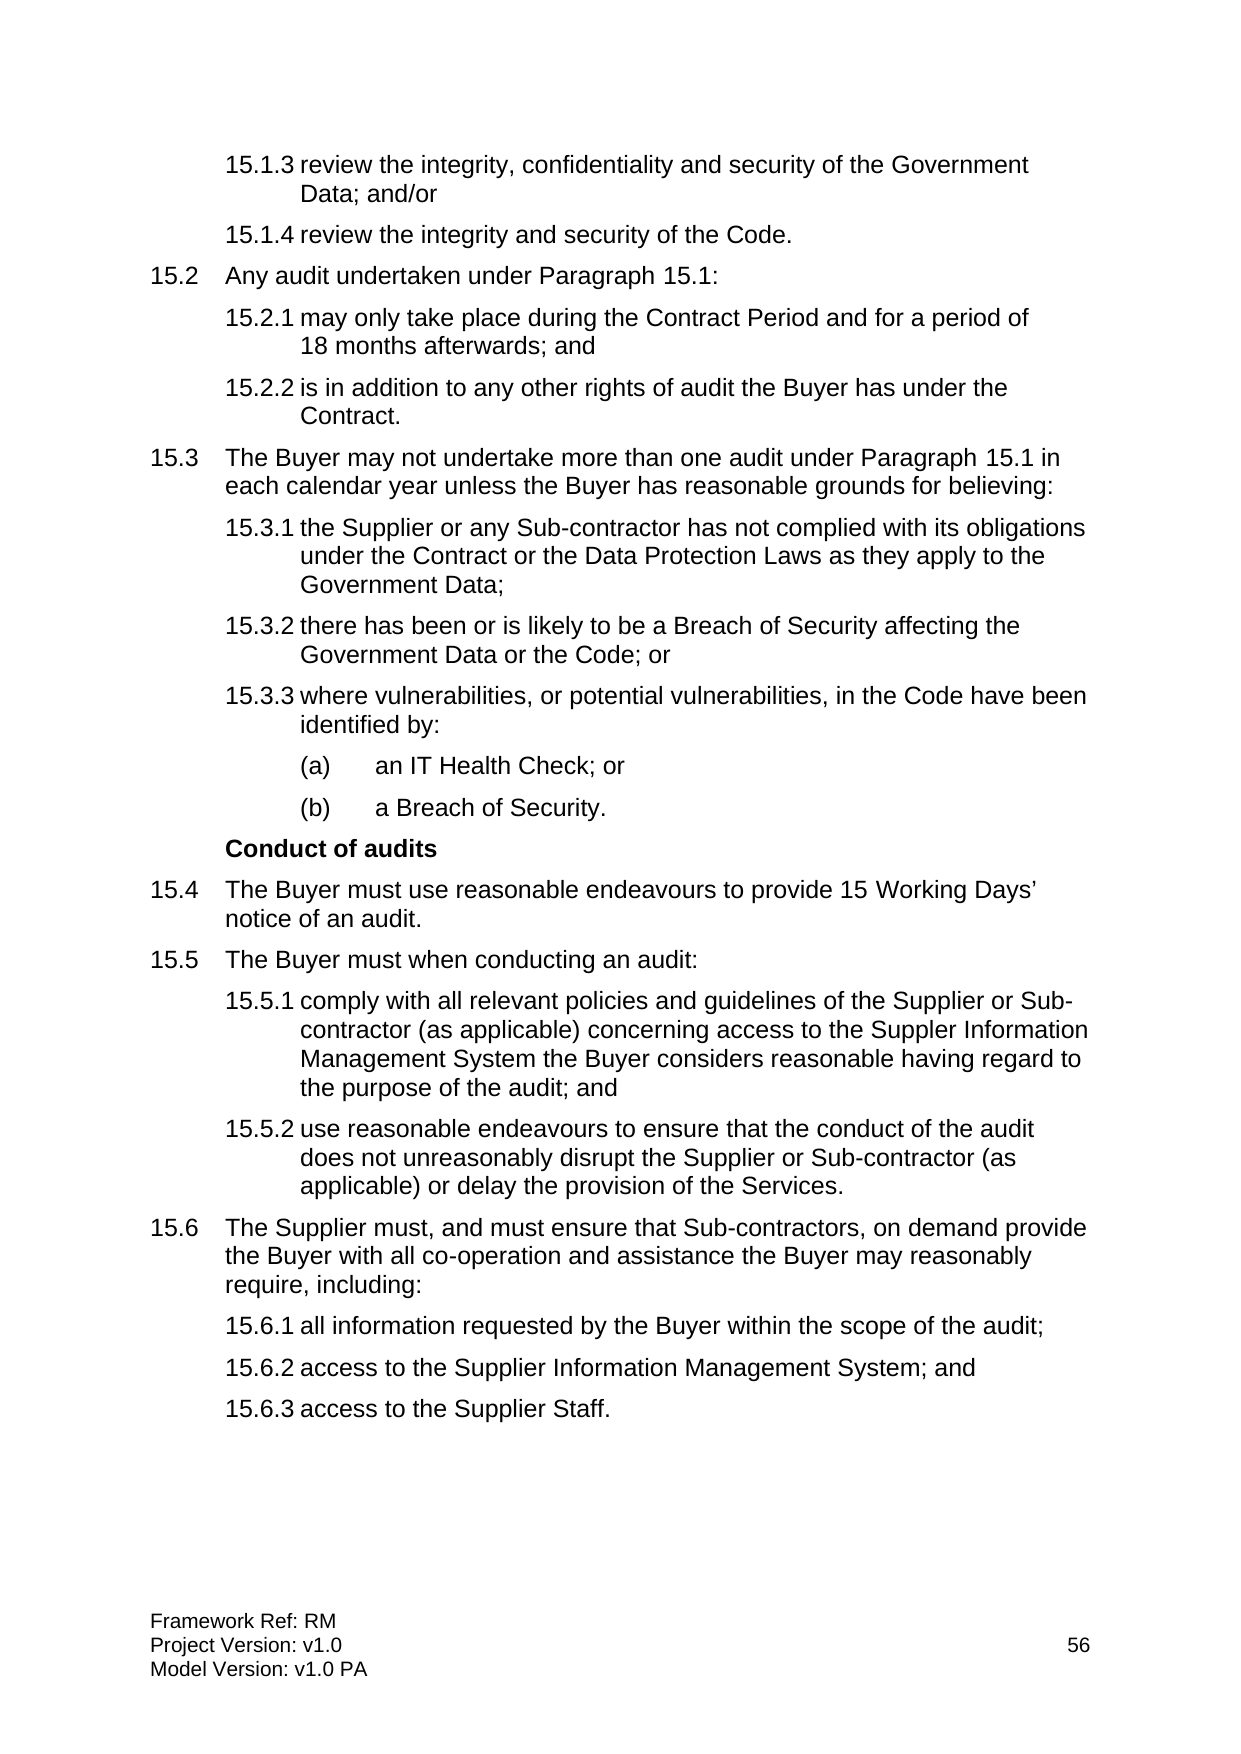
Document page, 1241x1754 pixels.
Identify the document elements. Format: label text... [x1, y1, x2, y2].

text use reasonable endeavours to ensure that the conduct of the audit does not unreasonably disrupt the Supplier or Sub-contractor (as applicable) or delay the provision of the Services. [225, 1114, 1090, 1200]
text comply with all relevant policies and guidelines of the Supplier or Sub-contractor (as applicable) concerning access to the Suppler Information Management System the Buyer considers reasonable having regard to the purpose of the audit; and [225, 986, 1090, 1101]
text The Buyer may not undertake more than one audit under Paragraph 15.1 in each calendar year unless the Buyer has reasonable grounds for believing: [150, 442, 1090, 500]
text the Supplier or any Sub-contractor has not complied with its obligations under the Contract or the Data Protection Laws as they apply to the Government Data; [225, 512, 1090, 599]
text Any audit undertaken under Paragraph 15.1: [150, 261, 1090, 290]
text The Buyer must use reasonable endeavours to provide 15 Working Days’ notice of an audit. [150, 875, 1090, 932]
text all information requested by the Buyer within the scope of the audit; [225, 1311, 1090, 1340]
text review the integrity and security of the Code. [225, 220, 1090, 249]
text access to the Supplier Information Management System; and [225, 1352, 1090, 1381]
text there has been or is likely to be a Breach of Security affecting the Government Data or the Code; or [225, 611, 1090, 669]
text review the integrity, confidentiality and security of the Government Data; and/or [225, 150, 1090, 207]
text access to the Supplier Staff. [225, 1394, 1090, 1422]
text is in addition to any other rights of audit the Buyer has under the Contract. [225, 372, 1090, 430]
text may only take place during the Contract Period and for a period of 18 months afterwards; and [225, 302, 1090, 360]
text The Supplier must, and must ensure that Sub-contractors, on demand provide the Buyer with all co-operation and assistance the Buyer may reasonably require, including: [150, 1212, 1090, 1299]
text where vulnerabilities, or potential vulnerabilities, in the Code have been identified by: [225, 681, 1090, 739]
text Conduct of audits [225, 834, 1090, 862]
text The Buyer must when conducting an audit: [150, 945, 1090, 974]
text a Breach of Security. [300, 792, 1090, 821]
text an IT Health Check; or [300, 751, 1090, 780]
